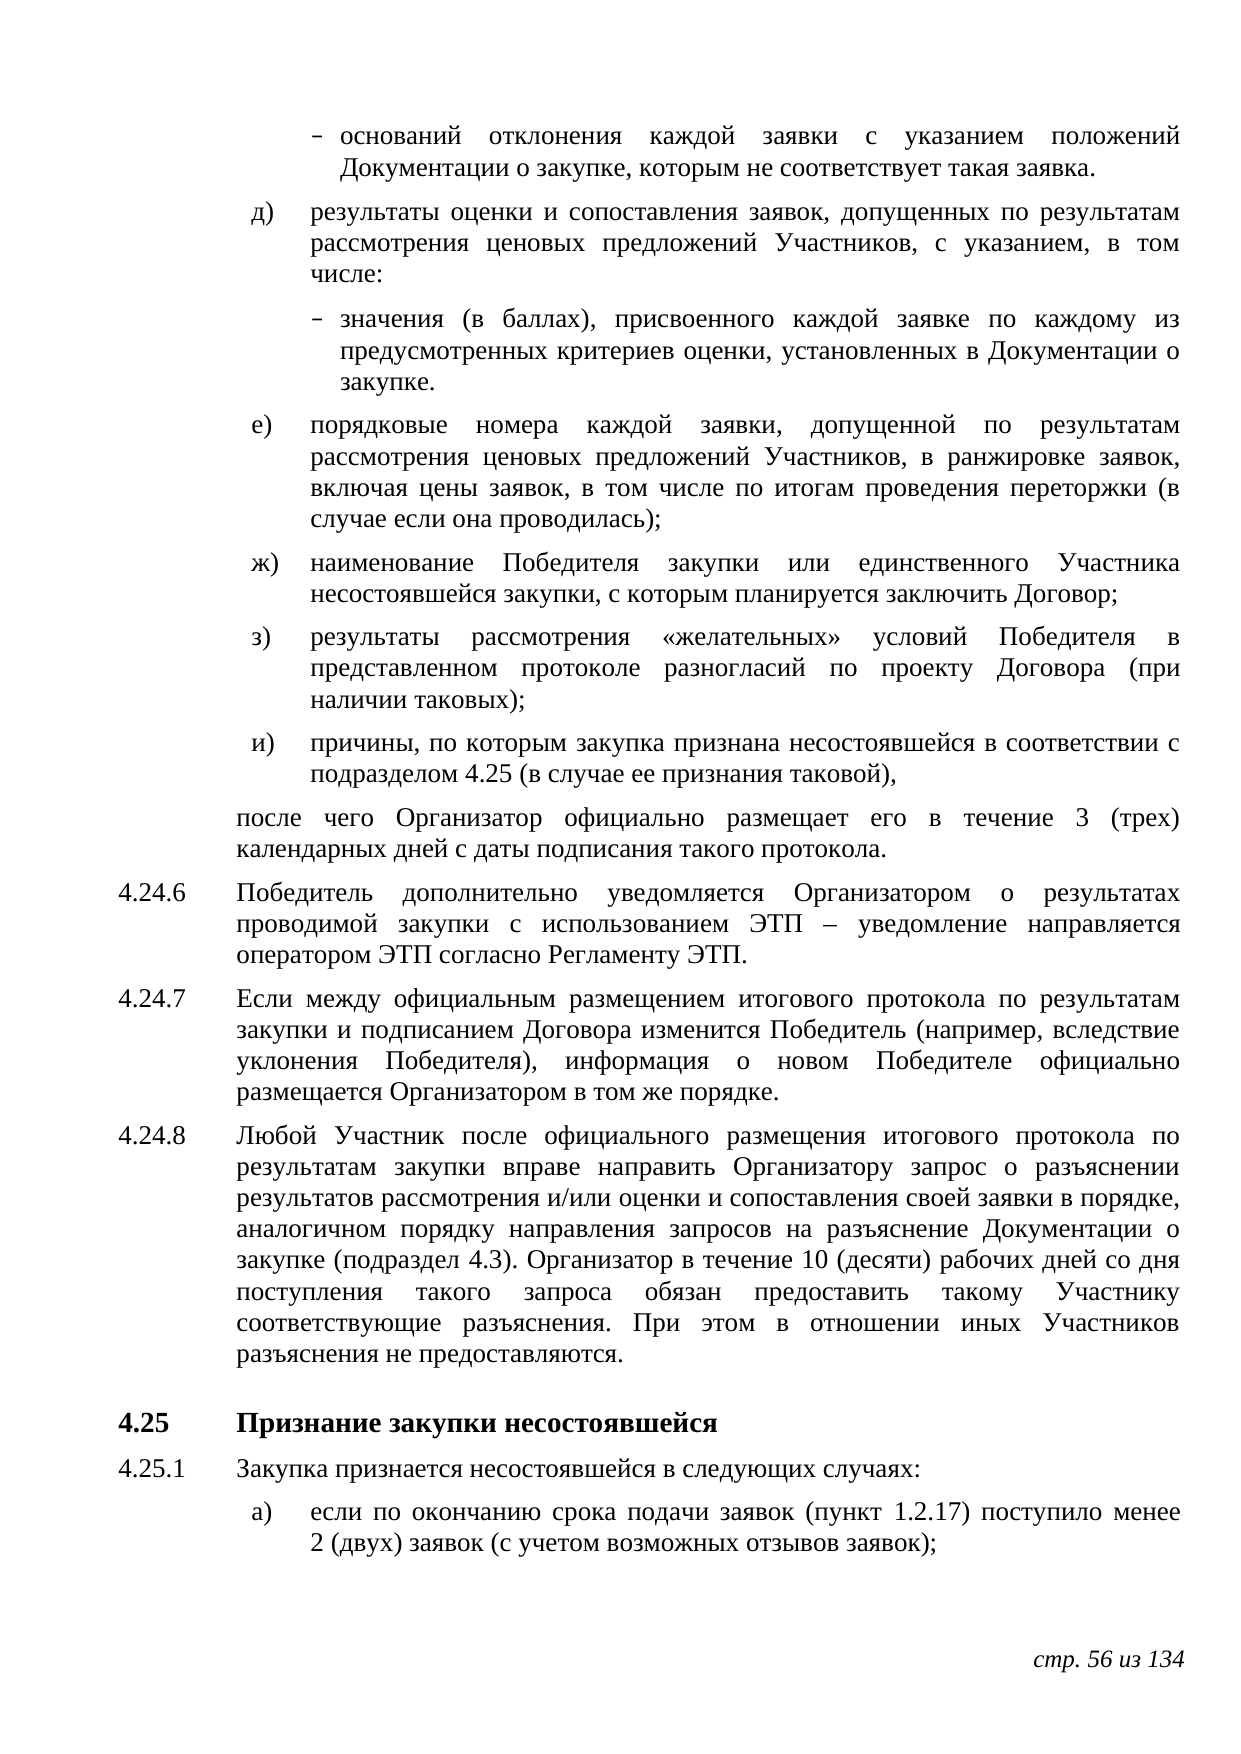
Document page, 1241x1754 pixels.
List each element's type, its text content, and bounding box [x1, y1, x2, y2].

list оснований отклонения каждой заявки с указанием положений Документации о закупке, которым не соответствует такая заявка. [310, 118, 1181, 182]
text Победитель дополнительно уведомляется Организатором о результатах проводимой закупки с использованием ЭТП – уведомление направляется оператором ЭТП согласно Регламенту ЭТП. [118, 876, 1181, 969]
text порядковые номера каждой заявки, допущенной по результатам рассмотрения ценовых предложений Участников, в ранжировке заявок, включая цены заявок, в том числе по итогам проведения переторжки (в случае если она проводилась); [251, 408, 1181, 533]
text наименование Победителя закупки или единственного Участника несостоявшейся закупки, с которым планируется заключить Договор; [251, 546, 1181, 608]
subtitle Признание закупки несостоявшейся [118, 1406, 1181, 1439]
text если по окончанию срока подачи заявок (пункт 1.2.17) поступило менее 2 (двух) заявок (с учетом возможных отзывов заявок); [251, 1495, 1181, 1558]
list после чего Организатор официально размещает его в течение 3 (трех) календарных дней с даты подписания такого протокола. [236, 801, 1181, 863]
text результаты оценки и сопоставления заявок, допущенных по результатам рассмотрения ценовых предложений Участников, с указанием, в том числе: [251, 195, 1181, 288]
list значения (в баллах), присвоенного каждой заявке по каждому из предусмотренных критериев оценки, установленных в Документации о закупке. [310, 301, 1181, 396]
text результаты рассмотрения «желательных» условий Победителя в представленном протоколе разногласий по проекту Договора (при наличии таковых); [251, 620, 1181, 714]
text Если между официальным размещением итогового протокола по результатам закупки и подписанием Договора изменится Победитель (например, вследствие уклонения Победителя), информация о новом Победителе официально размещается Организатором в том же порядке. [118, 982, 1181, 1106]
text Любой Участник после официального размещения итогового протокола по результатам закупки вправе направить Организатору запрос о разъяснении результатов рассмотрения и/или оценки и сопоставления своей заявки в порядке, аналогичном порядку направления запросов на разъяснение Документации о закупке (подраздел 4.3). Организатор в течение 10 (десяти) рабочих дней со дня поступления такого запроса обязан предоставить такому Участнику соответствующие разъяснения. При этом в отношении иных Участников разъяснения не предоставляются. [118, 1119, 1181, 1368]
text Закупка признается несостоявшейся в следующих случаях: [118, 1452, 1181, 1483]
text причины, по которым закупка признана несостоявшейся в соответствии с подразделом 4.25 (в случае ее признания таковой), [251, 726, 1181, 789]
